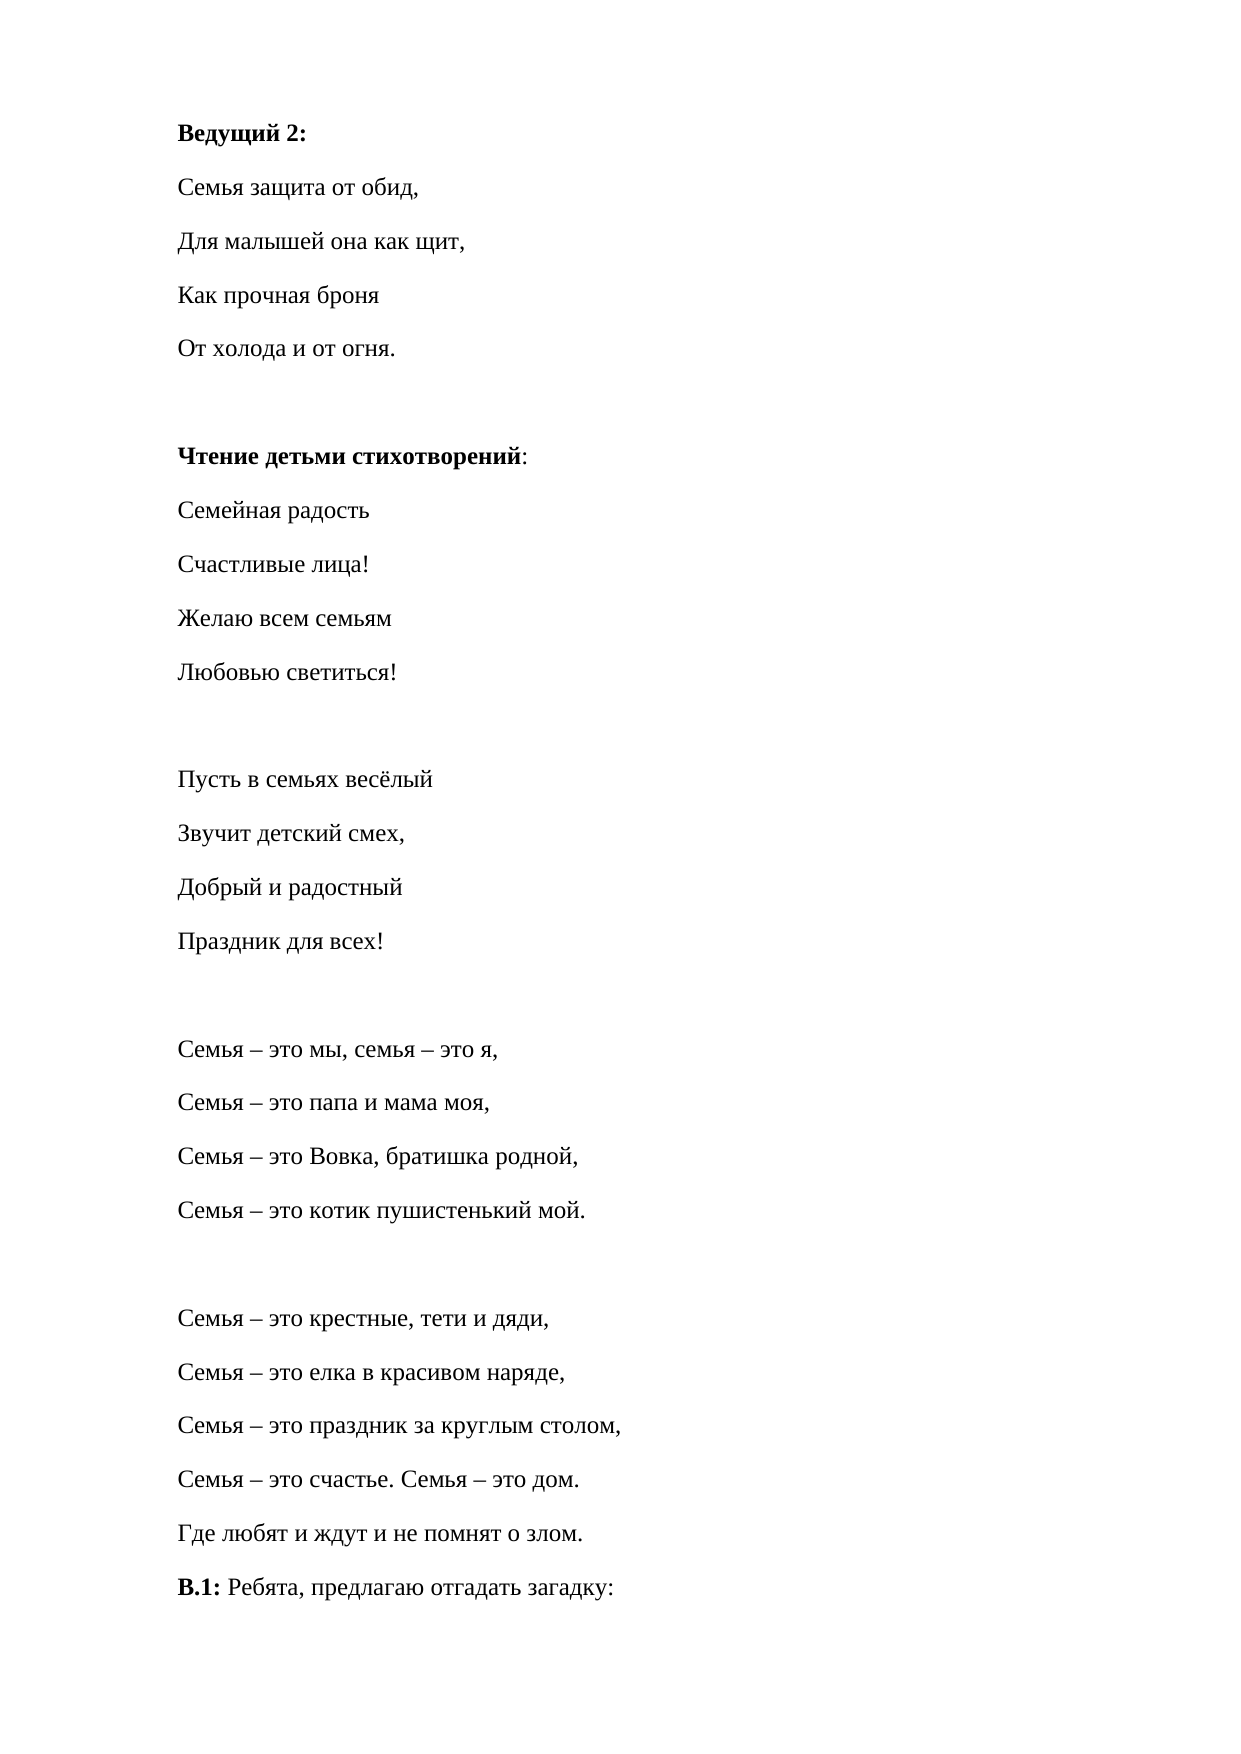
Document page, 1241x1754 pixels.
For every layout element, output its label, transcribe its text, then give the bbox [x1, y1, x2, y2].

text Семья – это елка в красивом наряде, [177, 1357, 1152, 1386]
text Семья защита от обид, [177, 172, 1152, 201]
text Для малышей она как щит, [177, 226, 1152, 254]
text Семья – это мы, семья – это я, [177, 1034, 1152, 1062]
text Чтение детьми стихотворений: [177, 441, 1152, 470]
text Семья – это котик пушистенький мой. [177, 1195, 1152, 1224]
text От холода и от огня. [177, 333, 1152, 362]
text Как прочная броня [177, 280, 1152, 308]
text Ведущий 2: [177, 118, 1152, 147]
text Семья – это крестные, тети и дяди, [177, 1303, 1152, 1332]
text Счастливые лица! [177, 549, 1152, 578]
text Где любят и ждут и не помнят о злом. [177, 1518, 1152, 1547]
text Семья – это праздник за круглым столом, [177, 1411, 1152, 1439]
text Семья – это Вовка, братишка родной, [177, 1141, 1152, 1170]
text Любовью светиться! [177, 657, 1152, 685]
text Семья – это счастье. Семья – это дом. [177, 1464, 1152, 1493]
text Звучит детский смех, [177, 818, 1152, 847]
text Семья – это папа и мама моя, [177, 1087, 1152, 1116]
text Семейная радость [177, 495, 1152, 524]
text Добрый и радостный [177, 872, 1152, 901]
text Желаю всем семьям [177, 603, 1152, 632]
text Праздник для всех! [177, 926, 1152, 955]
text Пусть в семьях весёлый [177, 764, 1152, 793]
text В.1: Ребята, предлагаю отгадать загадку: [177, 1572, 1152, 1601]
